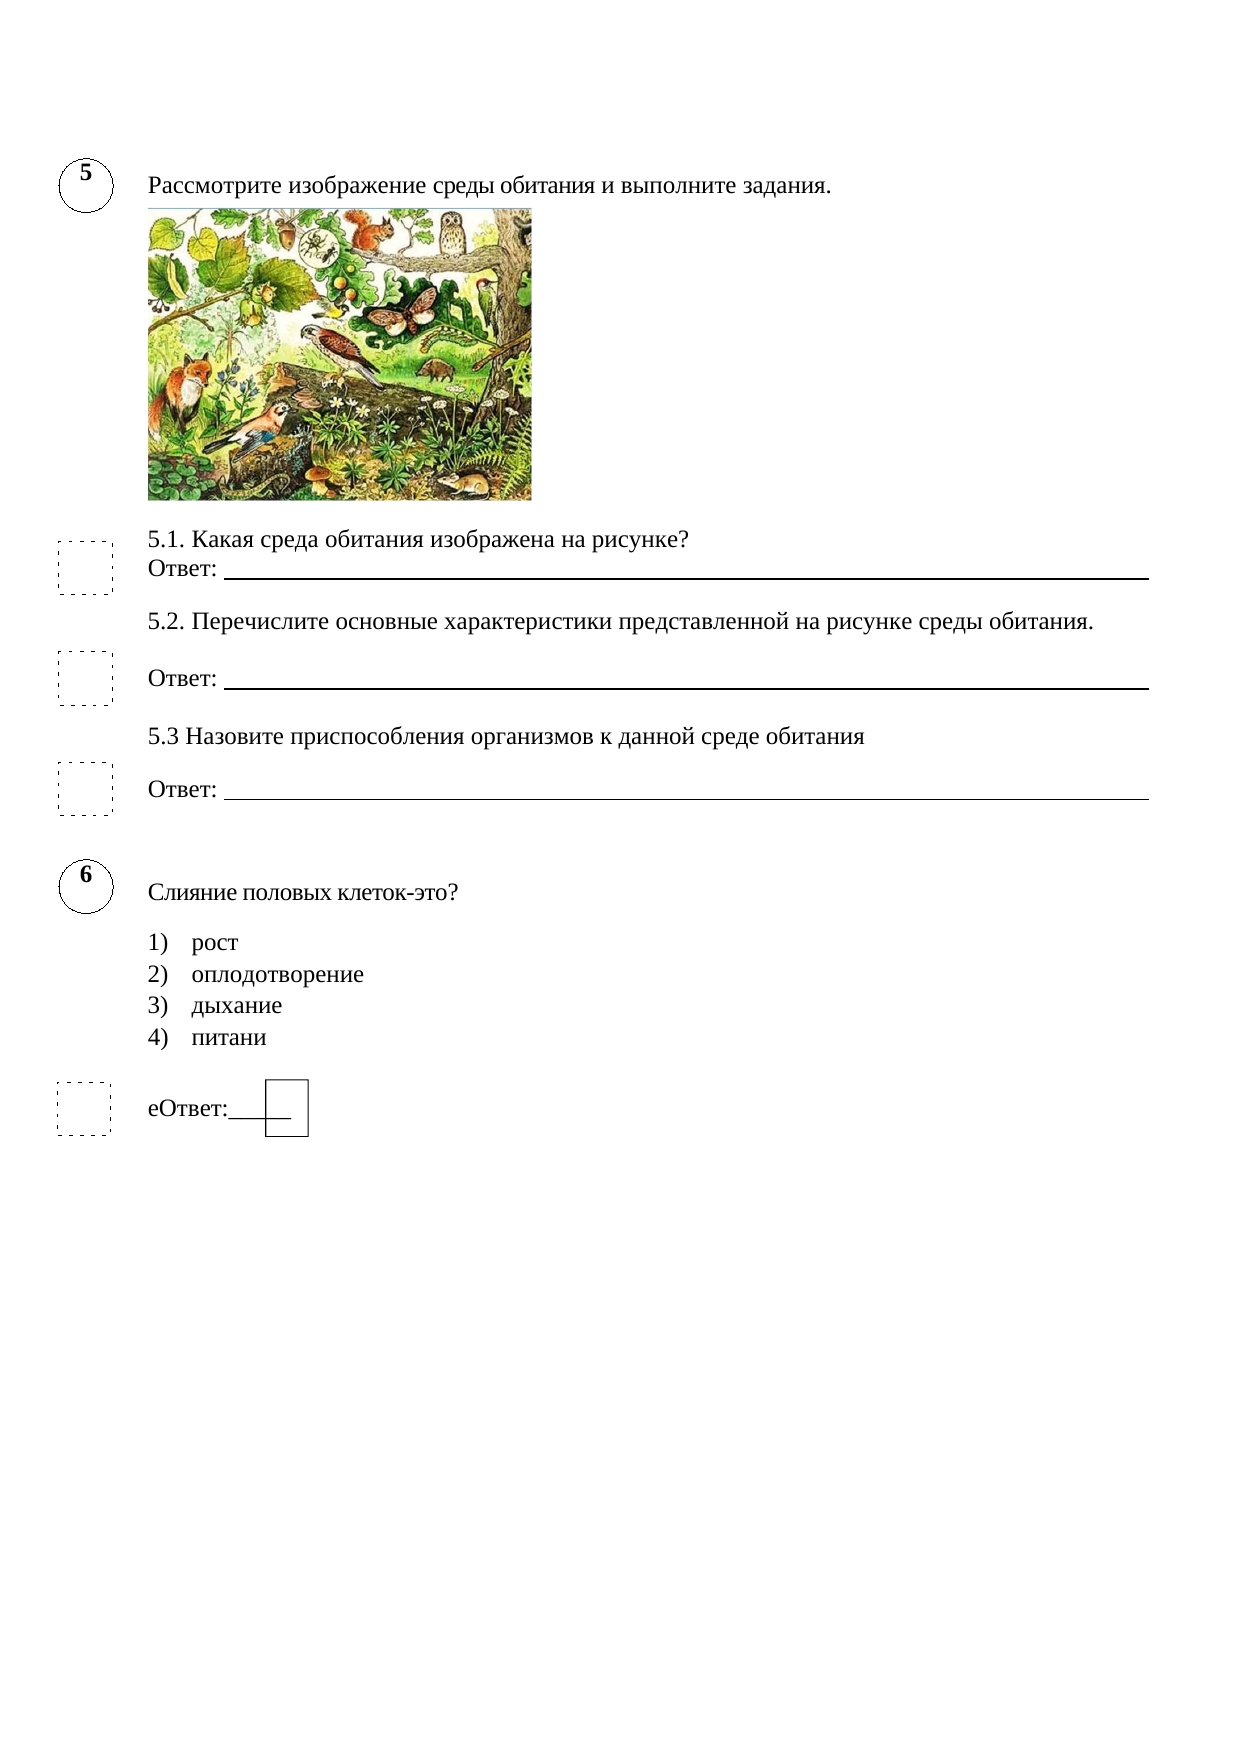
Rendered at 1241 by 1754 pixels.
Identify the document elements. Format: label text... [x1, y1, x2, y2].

text Ответ: [148, 663, 1176, 692]
list питаниеОтвет:_____ [148, 1022, 291, 1122]
list Какая среда обитания изображена на рисунке? [147, 524, 1176, 553]
list дыхание [147, 990, 1176, 1019]
list оплодотворение [147, 959, 1176, 988]
text Слияние половых клеток-это? [148, 877, 1176, 906]
picture [147, 207, 532, 501]
text Рассмотрите изображение среды обитания и выполните задания. [148, 170, 1176, 198]
text Ответ: [148, 774, 1176, 802]
list рост [147, 927, 1176, 956]
list Перечислите основные характеристики представленной на рисунке среды обитания. [147, 606, 1176, 635]
text Ответ: [148, 553, 1176, 582]
text 5.3 Назовите приспособления организмов к данной среде обитания [148, 721, 1176, 750]
